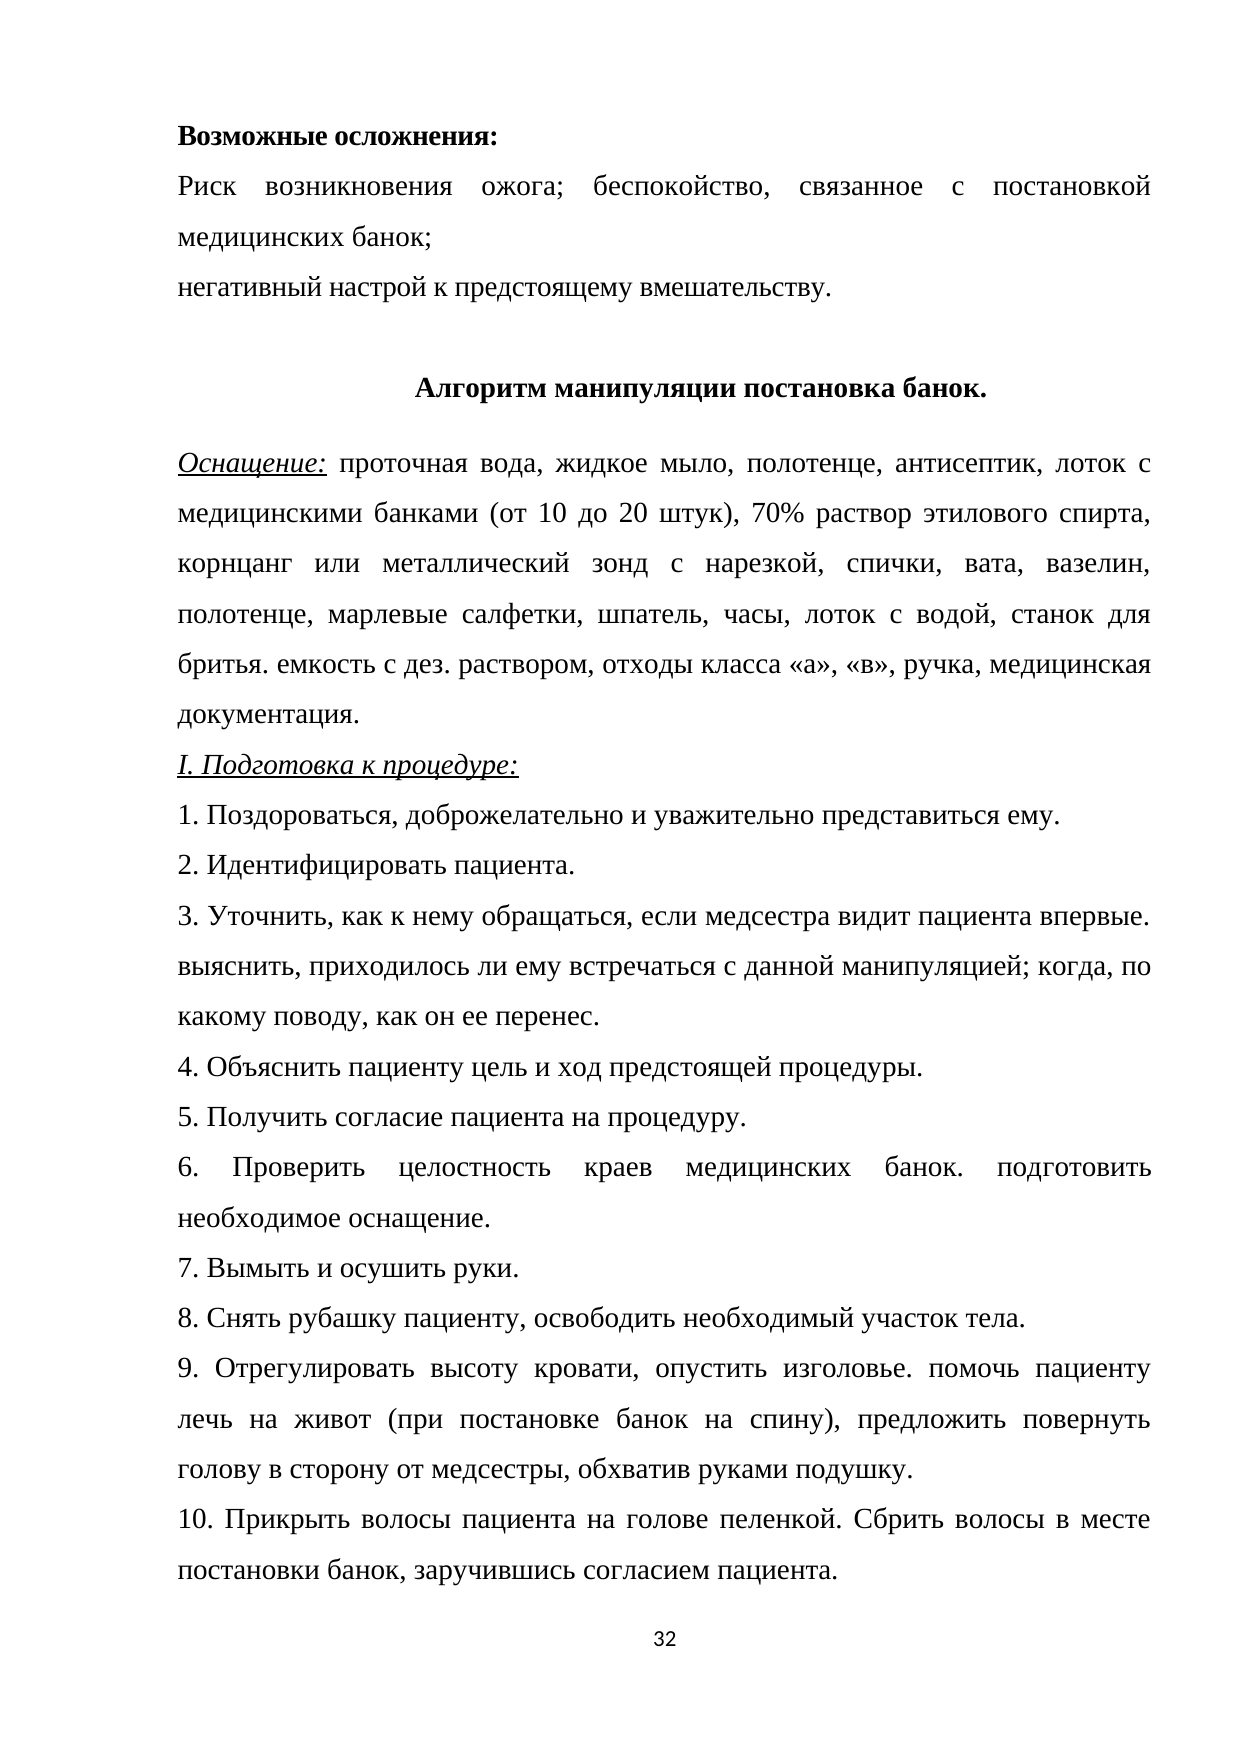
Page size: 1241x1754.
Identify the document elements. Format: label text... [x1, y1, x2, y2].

text 9. Отрегулировать высоту кровати, опустить изголовье. помочь пациенту лечь на живот (при постановке банок на спину), предложить повернуть голову в сторону от медсестры, обхватив руками подушку. [177, 1351, 1152, 1485]
text 6. Проверить целостность краев медицинских банок. подготовить необходимое оснащение. [177, 1149, 1152, 1233]
text 5. Получить согласие пациента на процедуру. [177, 1099, 1152, 1133]
list Возможные осложнения: [177, 118, 1152, 152]
text 4. Объяснить пациенту цель и ход предстоящей процедуры. [177, 1049, 1152, 1082]
text 7. Вымыть и осушить руки. [177, 1250, 1152, 1283]
text 2. Идентифицировать пациента. [177, 847, 1152, 881]
text 10. Прикрыть волосы пациента на голове пеленкой. Сбрить волосы в месте постановки банок, заручившись согласием пациента. [177, 1502, 1152, 1585]
list негативный настрой к предстоящему вмешательству. [177, 269, 1152, 303]
text Оснащение: проточная вода, жидкое мыло, полотенце, антисептик, лоток с медицинскими банками (от 10 до 20 штук), 70% раствор этилового спирта, корнцанг или металлический зонд с нарезкой, спички, вата, вазелин, полотенце, марлевые салфетки, шпатель, часы, лоток с водой, станок для бритья. емкость с дез. раствором, отходы класса «а», «в», ручка, медицинская документация. [177, 445, 1152, 730]
list Алгоритм манипуляции постановка банок. [250, 370, 1152, 403]
text I. Подготовка к процедуре: [177, 747, 1152, 780]
text 3. Уточнить, как к нему обращаться, если медсестра видит пациента впервые. выяснить, приходилось ли ему встречаться с данной манипуляцией; когда, по какому поводу, как он ее перенес. [177, 898, 1152, 1032]
text 1. Поздороваться, доброжелательно и уважительно представиться ему. [177, 797, 1152, 831]
text 8. Снять рубашку пациенту, освободить необходимый участок тела. [177, 1300, 1152, 1334]
list Риск возникновения ожога; беспокойство, связанное с постановкой медицинских банок; [177, 168, 1152, 252]
